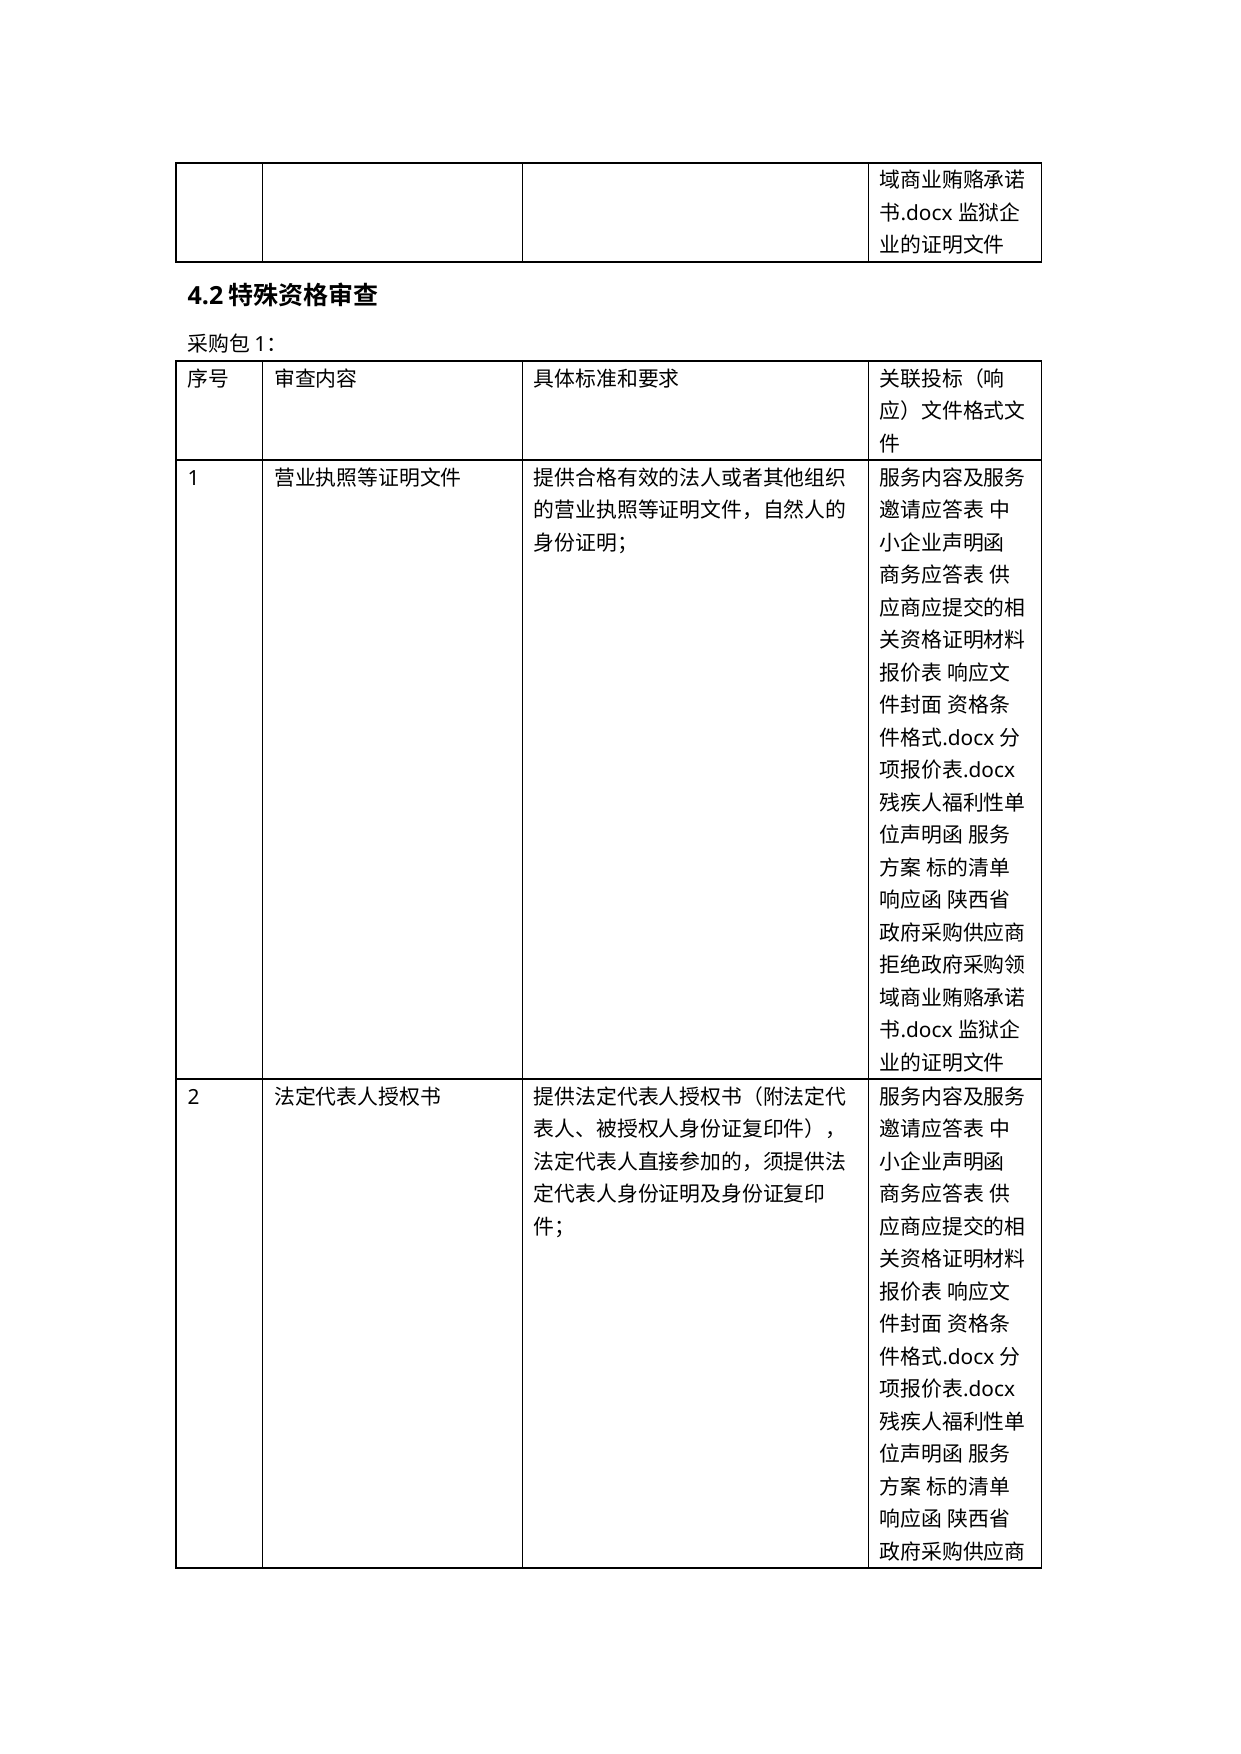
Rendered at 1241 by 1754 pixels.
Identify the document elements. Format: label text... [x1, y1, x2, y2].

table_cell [869, 1080, 1041, 1567]
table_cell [523, 1080, 868, 1567]
text 采购包1： [187, 328, 1053, 360]
table_header 序号 [177, 362, 262, 459]
table_cell 1 [177, 461, 262, 1078]
text 4.2特殊资格审查 [187, 263, 1053, 328]
table_cell 服务内容及服务邀请应答表 中小企业声明函 商务应答表 供应商应提交的相关资格证明材料 报价表 响应文件封面 资格条件格式.docx 分项报价表.docx 残疾人福利性单位声明函 服务方案 标的清单 响应函 陕西省政府采购供应商拒绝政府采购领域商业贿赂承诺书.docx 监狱企业的证明文件 [869, 461, 1041, 1078]
table_cell 营业执照等证明文件 [263, 461, 522, 1078]
table_header 关联投标（响应）文件格式文件 [869, 362, 1041, 459]
table_cell 法定代表人授权书 [263, 1080, 522, 1567]
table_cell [869, 164, 1041, 261]
table_cell 2 [177, 164, 262, 261]
table_header 审查内容 [263, 362, 522, 459]
table_cell 提供合格有效的法人或者其他组织的营业执照等证明文件，自然人的身份证明； [523, 461, 868, 1078]
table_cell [523, 164, 868, 261]
table_header 具体标准和要求 [523, 362, 868, 459]
table_cell 2 [177, 1080, 262, 1567]
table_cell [263, 164, 522, 261]
